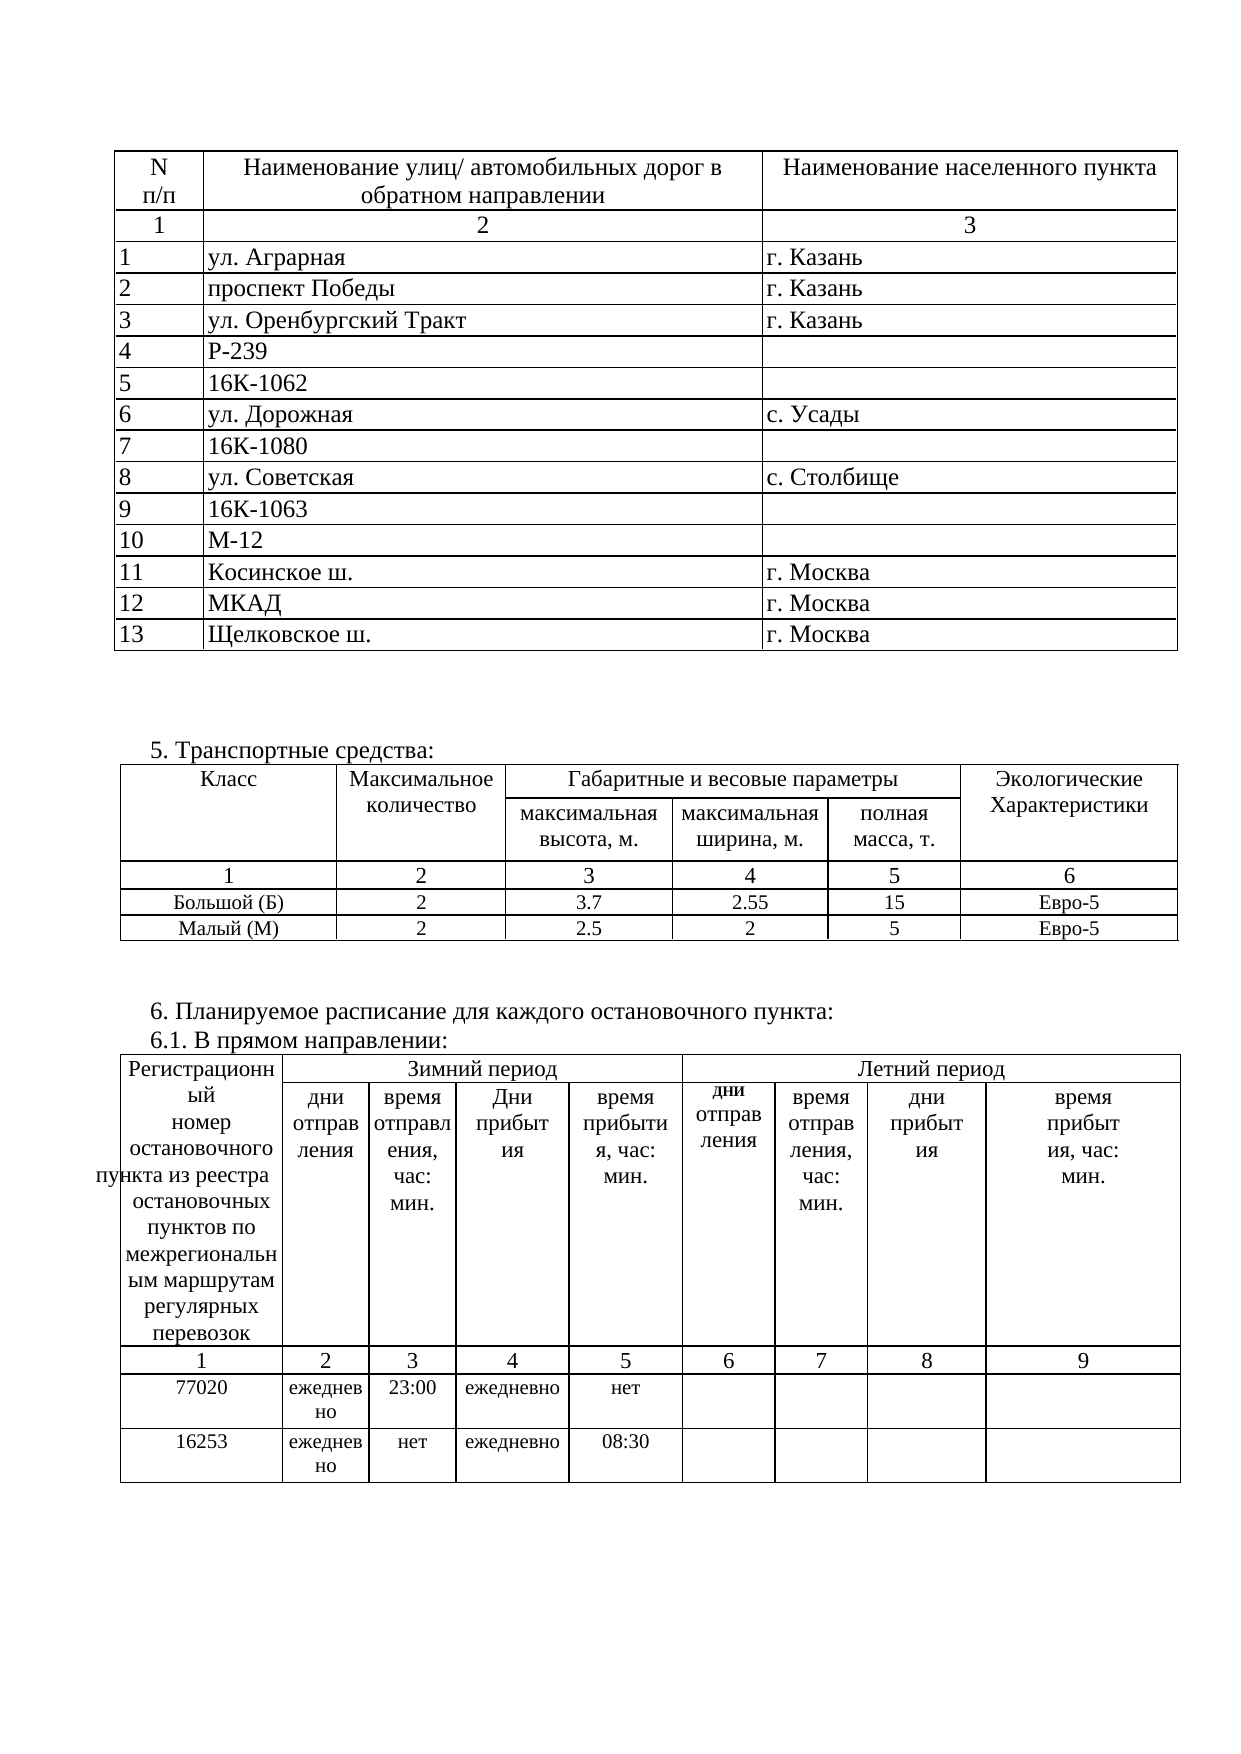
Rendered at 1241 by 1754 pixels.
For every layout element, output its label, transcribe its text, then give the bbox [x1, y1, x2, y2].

table_header Наименование улиц/ автомобильных дорог в обратном направлении [204, 152, 762, 209]
table_cell максимальная высота, м. [506, 799, 672, 860]
table_cell [683, 1429, 774, 1482]
table_cell 8 [115, 462, 203, 492]
table_cell нет [370, 1429, 455, 1482]
table_cell 1 [115, 210, 203, 241]
table_cell 08:30 [570, 1429, 682, 1482]
table_cell 6 [961, 862, 1177, 888]
table_cell Евро-5 [961, 916, 1177, 939]
table_cell ежедневно [283, 1375, 368, 1427]
table_cell Р-239 [204, 337, 762, 366]
table_cell 23:00 [370, 1375, 455, 1427]
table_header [121, 1055, 282, 1345]
table_cell [763, 335, 1177, 366]
table_cell максимальная ширина, м. [673, 799, 827, 860]
table_header Наименование населенного пункта [763, 152, 1177, 209]
table_cell 2.5 [506, 916, 672, 939]
table_cell 77020 [121, 1375, 282, 1427]
table_cell 2 [283, 1347, 368, 1373]
table_cell [868, 1429, 985, 1482]
table_cell [987, 1375, 1180, 1427]
table_header Класс [121, 765, 336, 860]
table_cell [776, 1375, 867, 1427]
table_cell Дни прибыт ия [457, 1083, 568, 1345]
table_cell 7 [115, 430, 203, 461]
table_cell с. Столбище [763, 461, 1177, 492]
table_cell полная масса, т. [829, 799, 960, 860]
table_cell ежедневно [283, 1429, 368, 1482]
table_cell 10 [115, 525, 203, 555]
table_cell время прибыти я, час: мин. [570, 1083, 682, 1345]
table_cell 15 [829, 890, 960, 914]
table_cell г. Москва [763, 555, 1177, 587]
table_cell время отправл ения, час: мин. [370, 1083, 455, 1345]
table_header Зимний период [283, 1055, 682, 1082]
table_cell 11 [115, 556, 203, 587]
table_cell 16К-1080 [204, 431, 762, 461]
table_cell проспект Победы [204, 274, 762, 303]
table_cell 5 [829, 916, 960, 939]
table_cell Косинское ш. [204, 557, 762, 587]
table_cell 6 [115, 399, 203, 429]
table_cell [683, 1375, 774, 1427]
table_cell М-12 [204, 525, 762, 555]
table_cell 13 [115, 619, 203, 649]
table_cell 4 [673, 862, 827, 888]
table_cell 4 [457, 1347, 568, 1373]
table_cell ул. Советская [204, 462, 762, 492]
table_cell 1 [121, 1347, 282, 1373]
table_header Габаритные и весовые параметры [506, 765, 960, 797]
table_cell 12 [115, 588, 203, 618]
table_cell 9 [115, 493, 203, 524]
table_cell 9 [987, 1347, 1180, 1373]
table_cell [987, 1429, 1180, 1482]
table_cell 3 [370, 1347, 455, 1373]
table_cell Евро-5 [961, 890, 1177, 914]
table_cell г. Москва [763, 618, 1177, 649]
table_cell МКАД [204, 588, 762, 618]
table_cell с. Усады [763, 398, 1177, 429]
table_cell 16К-1063 [204, 494, 762, 524]
table_cell ул. Оренбургский Тракт [204, 305, 762, 335]
table_cell 2 [204, 211, 762, 241]
table_cell Малый (М) [121, 916, 336, 939]
table_cell 3 [506, 862, 672, 888]
table_cell г. Казань [763, 304, 1177, 335]
table_cell [763, 366, 1177, 398]
table_cell 3 [115, 305, 203, 335]
table_cell 4 [115, 336, 203, 366]
table_cell 6 [683, 1347, 774, 1373]
text 6. Планируемое расписание для каждого остановочного пункта: [150, 996, 1090, 1025]
table_cell 1 [115, 242, 203, 272]
table_cell 2 [337, 862, 505, 888]
table_cell 1 [121, 862, 336, 888]
table_cell 3 [763, 209, 1177, 241]
table_cell нет [570, 1375, 682, 1427]
table_cell [776, 1429, 867, 1482]
table_cell Щелковское ш. [204, 620, 762, 649]
table_cell г. Москва [763, 587, 1177, 618]
table_cell Большой (Б) [121, 890, 336, 914]
table_cell дни отправ ления [283, 1083, 368, 1345]
table_cell [868, 1375, 985, 1427]
table_cell [763, 492, 1177, 524]
text 6.1. В прямом направлении: [150, 1025, 1090, 1054]
table_cell 5 [115, 368, 203, 398]
table_cell ежедневно [457, 1375, 568, 1427]
table_header Летний период [683, 1055, 1180, 1082]
table_cell 3.7 [506, 890, 672, 914]
text 5. Транспортные средства: [150, 735, 1090, 764]
table_cell 7 [776, 1347, 867, 1373]
table_cell г. Казань [763, 272, 1177, 303]
table_cell 5 [570, 1347, 682, 1373]
table_cell ул. Аграрная [204, 242, 762, 272]
table_cell 16253 [121, 1429, 282, 1482]
table_cell 8 [868, 1347, 985, 1373]
table_header Максимальное количество [337, 765, 505, 860]
table_cell 2 [337, 916, 505, 939]
table_header N п/п [115, 152, 203, 209]
table_cell [763, 524, 1177, 555]
table_cell ул. Дорожная [204, 400, 762, 429]
table_cell 16К-1062 [204, 368, 762, 398]
table_header Экологические Характеристики [961, 765, 1177, 860]
table_cell дни прибыт ия [868, 1083, 985, 1345]
table_cell время отправ ления, час: мин. [776, 1083, 867, 1345]
table_cell 2 [673, 916, 827, 939]
table_cell 2.55 [673, 890, 827, 914]
table_cell ДНИ отправ ления [683, 1083, 774, 1345]
table_cell [763, 429, 1177, 461]
table_cell г. Казань [763, 241, 1177, 272]
table_cell 2 [115, 273, 203, 303]
table_cell ежедневно [457, 1429, 568, 1482]
table_cell 2 [337, 890, 505, 914]
table_cell время прибыт ия, час: мин. [987, 1083, 1180, 1345]
table_cell 5 [829, 862, 960, 888]
